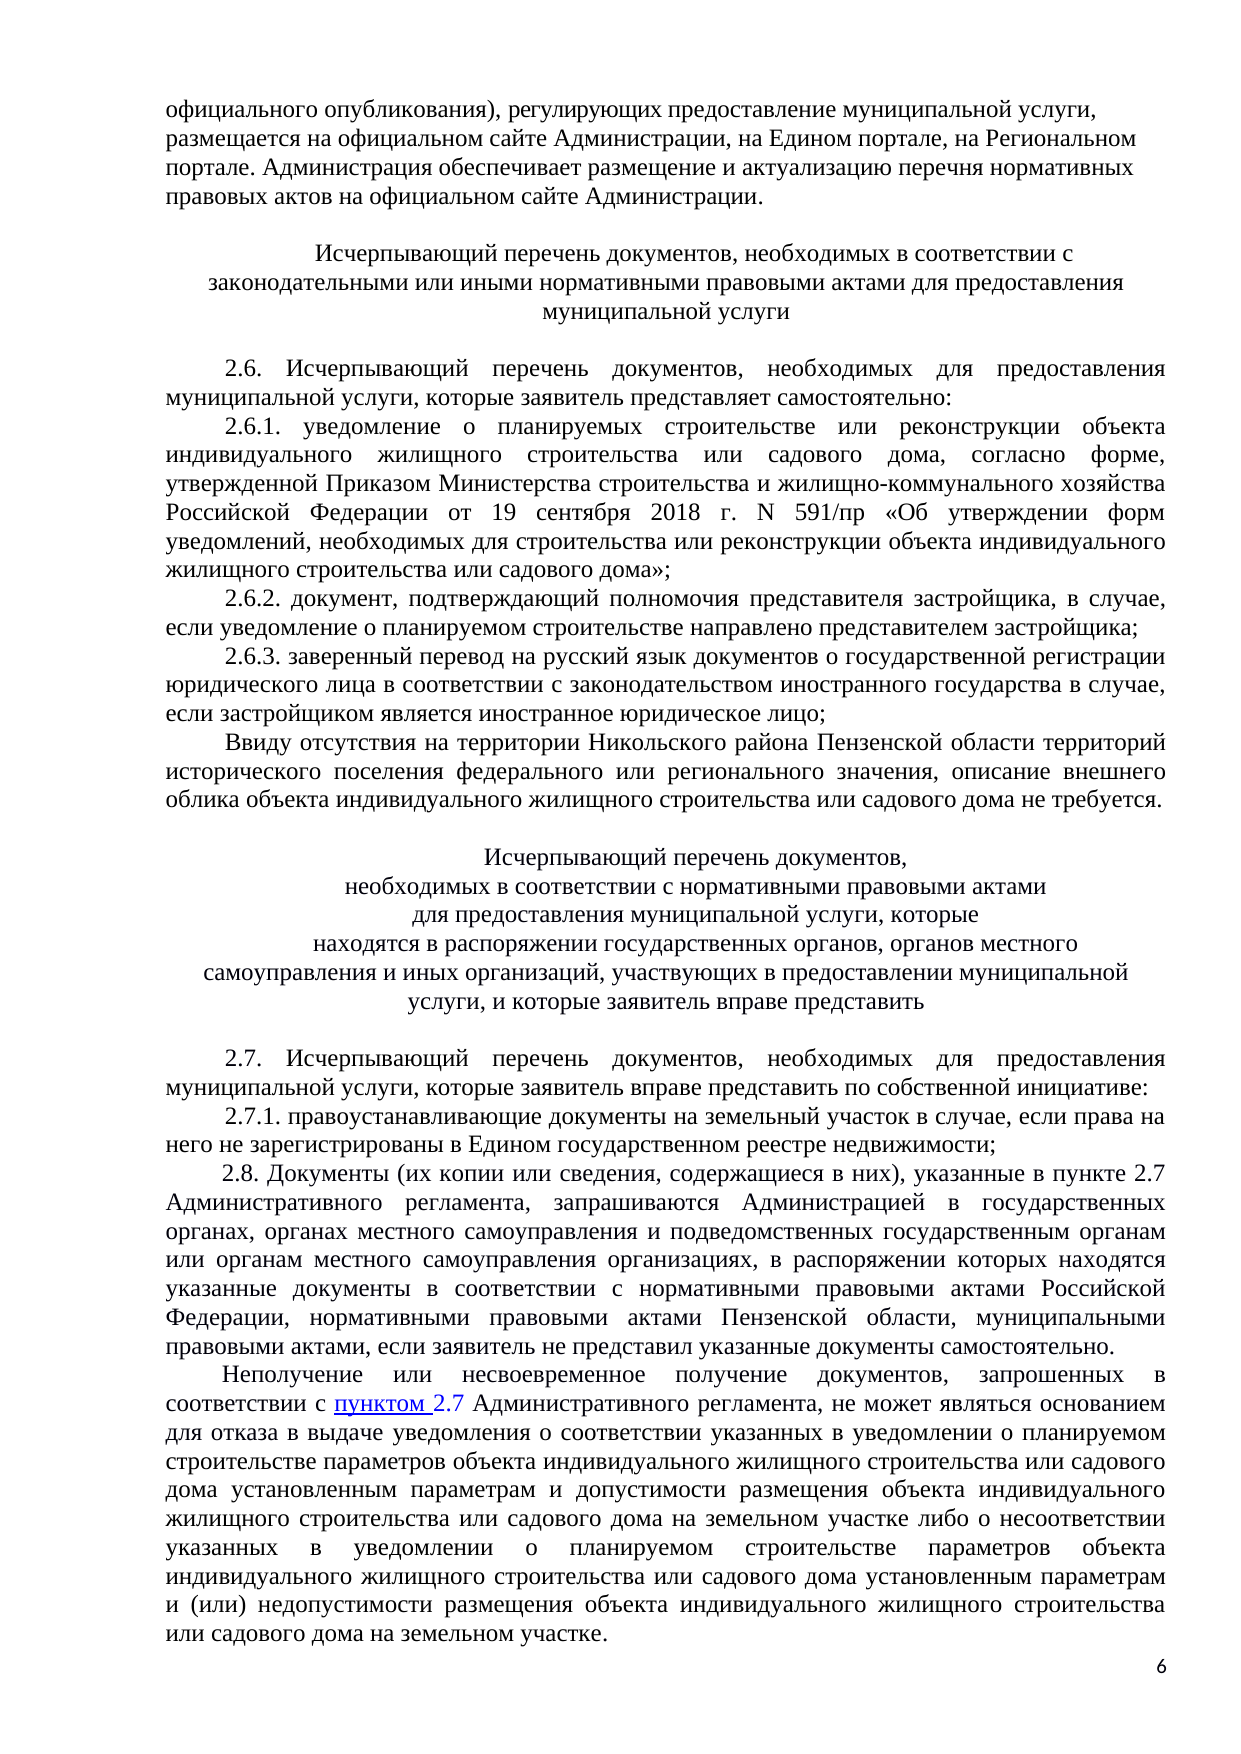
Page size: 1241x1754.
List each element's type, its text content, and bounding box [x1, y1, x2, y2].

text находятся в распоряжении государственных органов, органов местного самоуправления и иных организаций, участвующих в предоставлении муниципальной услуги, и которые заявитель вправе представить [165, 928, 1167, 1014]
text Исчерпывающий перечень документов, [165, 842, 1167, 871]
text 2.6.1. уведомление о планируемых строительстве или реконструкции объекта индивидуального жилищного строительства или садового дома, согласно форме, утвержденной Приказом Министерства строительства и жилищно-коммунального хозяйства Российской Федерации от 19 сентября 2018 г. N 591/пр «Об утверждении форм уведомлений, необходимых для строительства или реконструкции объекта индивидуального жилищного строительства или садового дома»; [165, 411, 1167, 583]
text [165, 94, 1167, 209]
text 2.6. Исчерпывающий перечень документов, необходимых для предоставления муниципальной услуги, которые заявитель представляет самостоятельно: [165, 353, 1167, 411]
text для предоставления муниципальной услуги, которые [165, 899, 1167, 928]
text 2.8. Документы (их копии или сведения, содержащиеся в них), указанные в пункте 2.7 Административного регламента, запрашиваются Администрацией в государственных органах, органах местного самоуправления и подведомственных государственным органам или органам местного самоуправления организациях, в распоряжении которых находятся указанные документы в соответствии с нормативными правовыми актами Российской Федерации, нормативными правовыми актами Пензенской области, муниципальными правовыми актами, если заявитель не представил указанные документы самостоятельно. [165, 1158, 1167, 1359]
text 2.7.1. правоустанавливающие документы на земельный участок в случае, если права на него не зарегистрированы в Едином государственном реестре недвижимости; [165, 1101, 1167, 1158]
text Неполучение или несвоевременное получение документов, запрошенных в соответствии с пунктом 2.7 Административного регламента, не может являться основанием для отказа в выдаче уведомления о соответствии указанных в уведомлении о планируемом строительстве параметров объекта индивидуального жилищного строительства или садового дома установленным параметрам и допустимости размещения объекта индивидуального жилищного строительства или садового дома на земельном участке либо о несоответствии указанных в уведомлении о планируемом строительстве параметров объекта индивидуального жилищного строительства или садового дома установленным параметрам и (или) недопустимости размещения объекта индивидуального жилищного строительства или садового дома на земельном участке. [165, 1359, 1167, 1647]
text Исчерпывающий перечень документов, необходимых в соответствии с законодательными или иными нормативными правовыми актами для предоставления муниципальной услуги [165, 238, 1167, 324]
text Ввиду отсутствия на территории Никольского района Пензенской области территорий исторического поселения федерального или регионального значения, описание внешнего облика объекта индивидуального жилищного строительства или садового дома не требуется. [165, 727, 1167, 813]
text 2.6.2. документ, подтверждающий полномочия представителя застройщика, в случае, если уведомление о планируемом строительстве направлено представителем застройщика; [165, 583, 1167, 641]
text 2.6.3. заверенный перевод на русский язык документов о государственной регистрации юридического лица в соответствии с законодательством иностранного государства в случае, если застройщиком является иностранное юридическое лицо; [165, 641, 1167, 727]
text 2.7. Исчерпывающий перечень документов, необходимых для предоставления муниципальной услуги, которые заявитель вправе представить по собственной инициативе: [165, 1043, 1167, 1101]
text необходимых в соответствии с нормативными правовыми актами [165, 871, 1167, 899]
